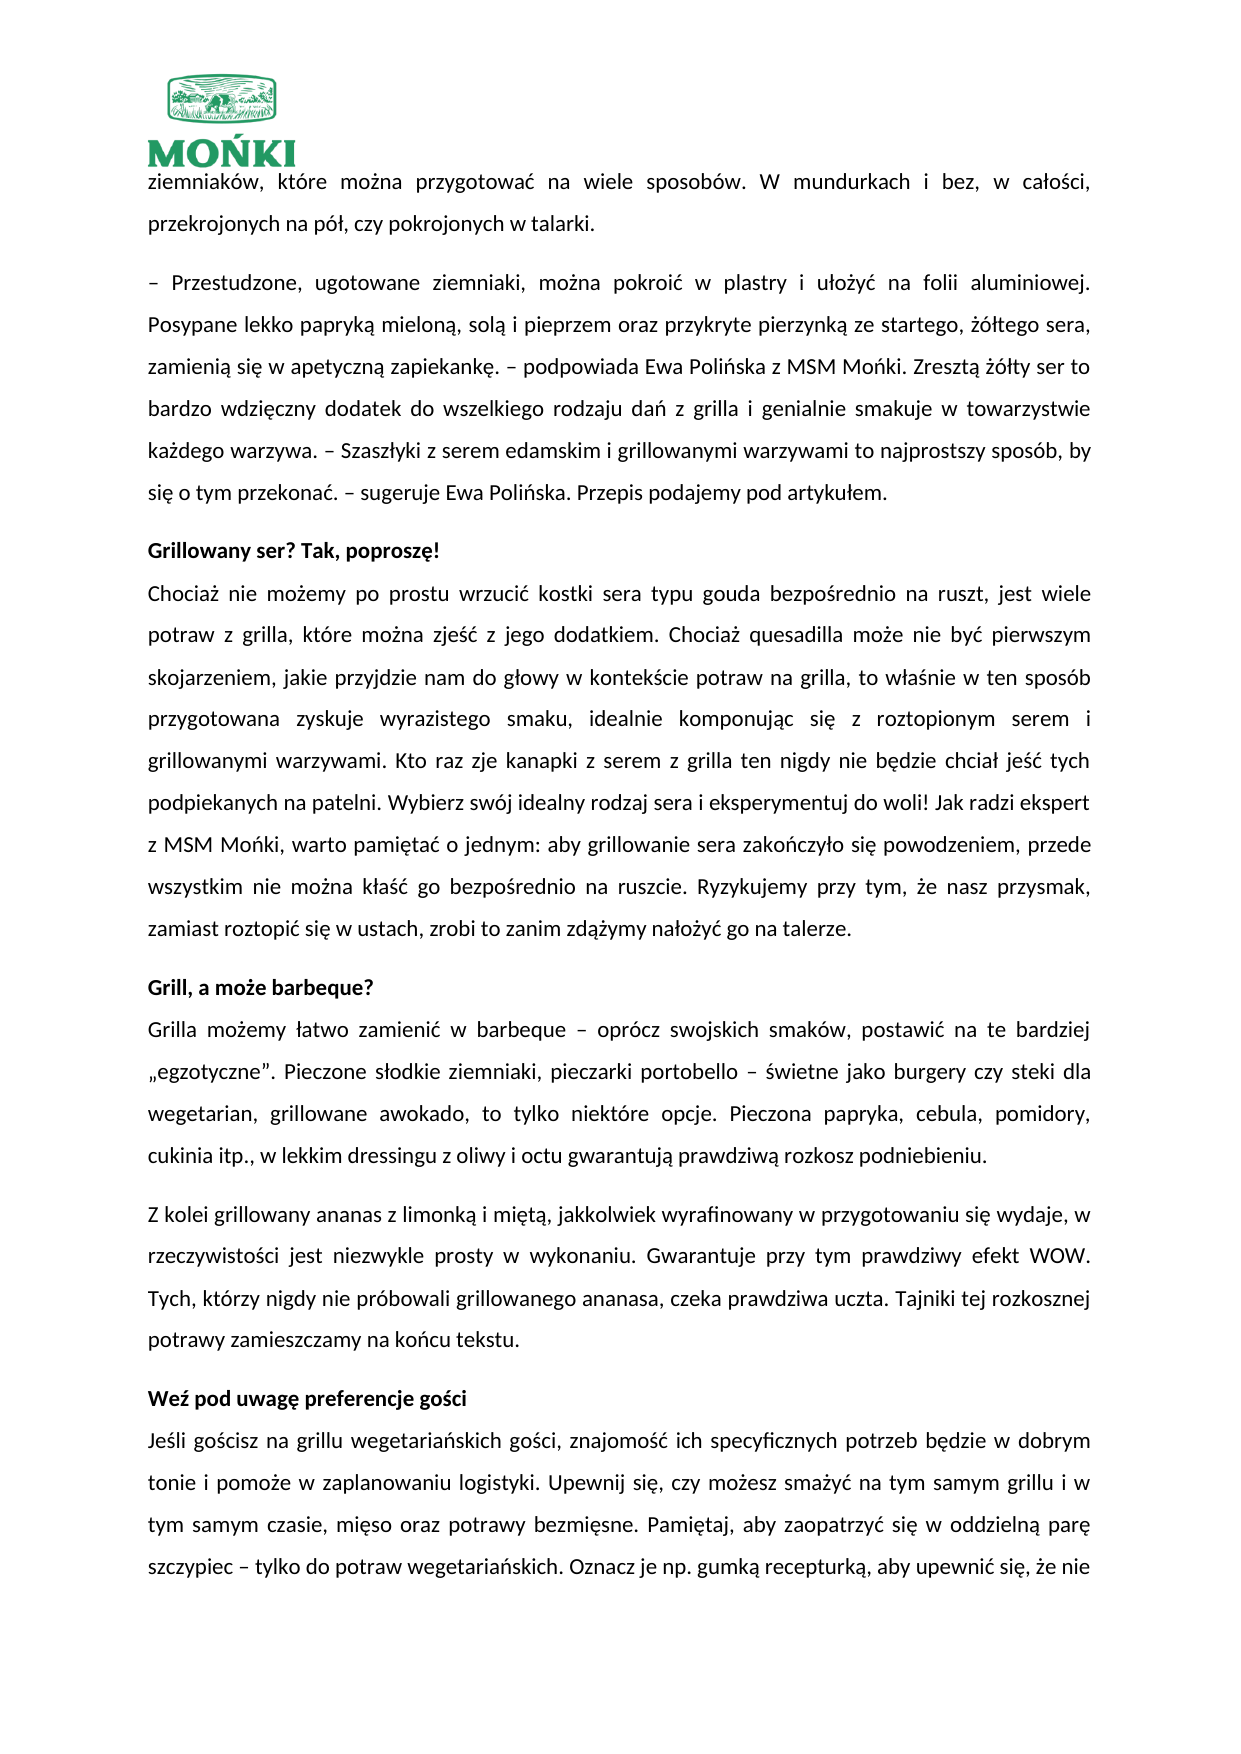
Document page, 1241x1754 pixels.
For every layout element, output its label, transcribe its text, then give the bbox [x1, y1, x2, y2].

subtitle Grill, a może barbeque? [148, 973, 1093, 1001]
text Grilla możemy łatwo zamienić w barbeque – oprócz swojskich smaków, postawić na te bardziej „egzotyczne”. Pieczone słodkie ziemniaki, pieczarki portobello – świetne jako burgery czy steki dla wegetarian, grillowane awokado, to tylko niektóre opcje. Pieczona papryka, cebula, pomidory, cukinia itp., w lekkim dressingu z oliwy i octu gwarantują prawdziwą rozkosz podniebieniu. [148, 1015, 1093, 1169]
text Chociaż nie możemy po prostu wrzucić kostki sera typu gouda bezpośrednio na ruszt, jest wiele potraw z grilla, które można zjeść z jego dodatkiem. Chociaż quesadilla może nie być pierwszym skojarzeniem, jakie przyjdzie nam do głowy w kontekście potraw na grilla, to właśnie w ten sposób przygotowana zyskuje wyrazistego smaku, idealnie komponując się z roztopionym serem i grillowanymi warzywami. Kto raz zje kanapki z serem z grilla ten nigdy nie będzie chciał jeść tych podpiekanych na patelni. Wybierz swój idealny rodzaj sera i eksperymentuj do woli! Jak radzi ekspert z MSM Mońki, warto pamiętać o jednym: aby grillowanie sera zakończyło się powodzeniem, przede wszystkim nie można kłaść go bezpośrednio na ruszcie. Ryzykujemy przy tym, że nasz przysmak, zamiast roztopić się w ustach, zrobi to zanim zdążymy nałożyć go na talerze. [148, 579, 1093, 942]
subtitle Weź pod uwagę preferencje gości [148, 1384, 1093, 1412]
text Z kolei grillowany ananas z limonką i miętą, jakkolwiek wyrafinowany w przygotowaniu się wydaje, w rzeczywistości jest niezwykle prosty w wykonaniu. Gwarantuje przy tym prawdziwy efekt WOW. Tych, którzy nigdy nie próbowali grillowanego ananasa, czeka prawdziwa uczta. Tajniki tej rozkosznej potrawy zamieszczamy na końcu tekstu. [148, 1200, 1093, 1354]
subtitle Grillowany ser? Tak, poproszę! [148, 537, 1093, 565]
text – Przestudzone, ugotowane ziemniaki, można pokroić w plastry i ułożyć na folii aluminiowej. Posypane lekko papryką mieloną, solą i pieprzem oraz przykryte pierzynką ze startego, żółtego sera, zamienią się w apetyczną zapiekankę. – podpowiada Ewa Polińska z MSM Mońki. Zresztą żółty ser to bardzo wdzięczny dodatek do wszelkiego rodzaju dań z grilla i genialnie smakuje w towarzystwie każdego warzywa. – Szaszłyki z serem edamskim i grillowanymi warzywami to najprostszy sposób, by się o tym przekonać. – sugeruje Ewa Polińska. Przepis podajemy pod artykułem. [148, 268, 1093, 506]
picture [147, 73, 296, 168]
